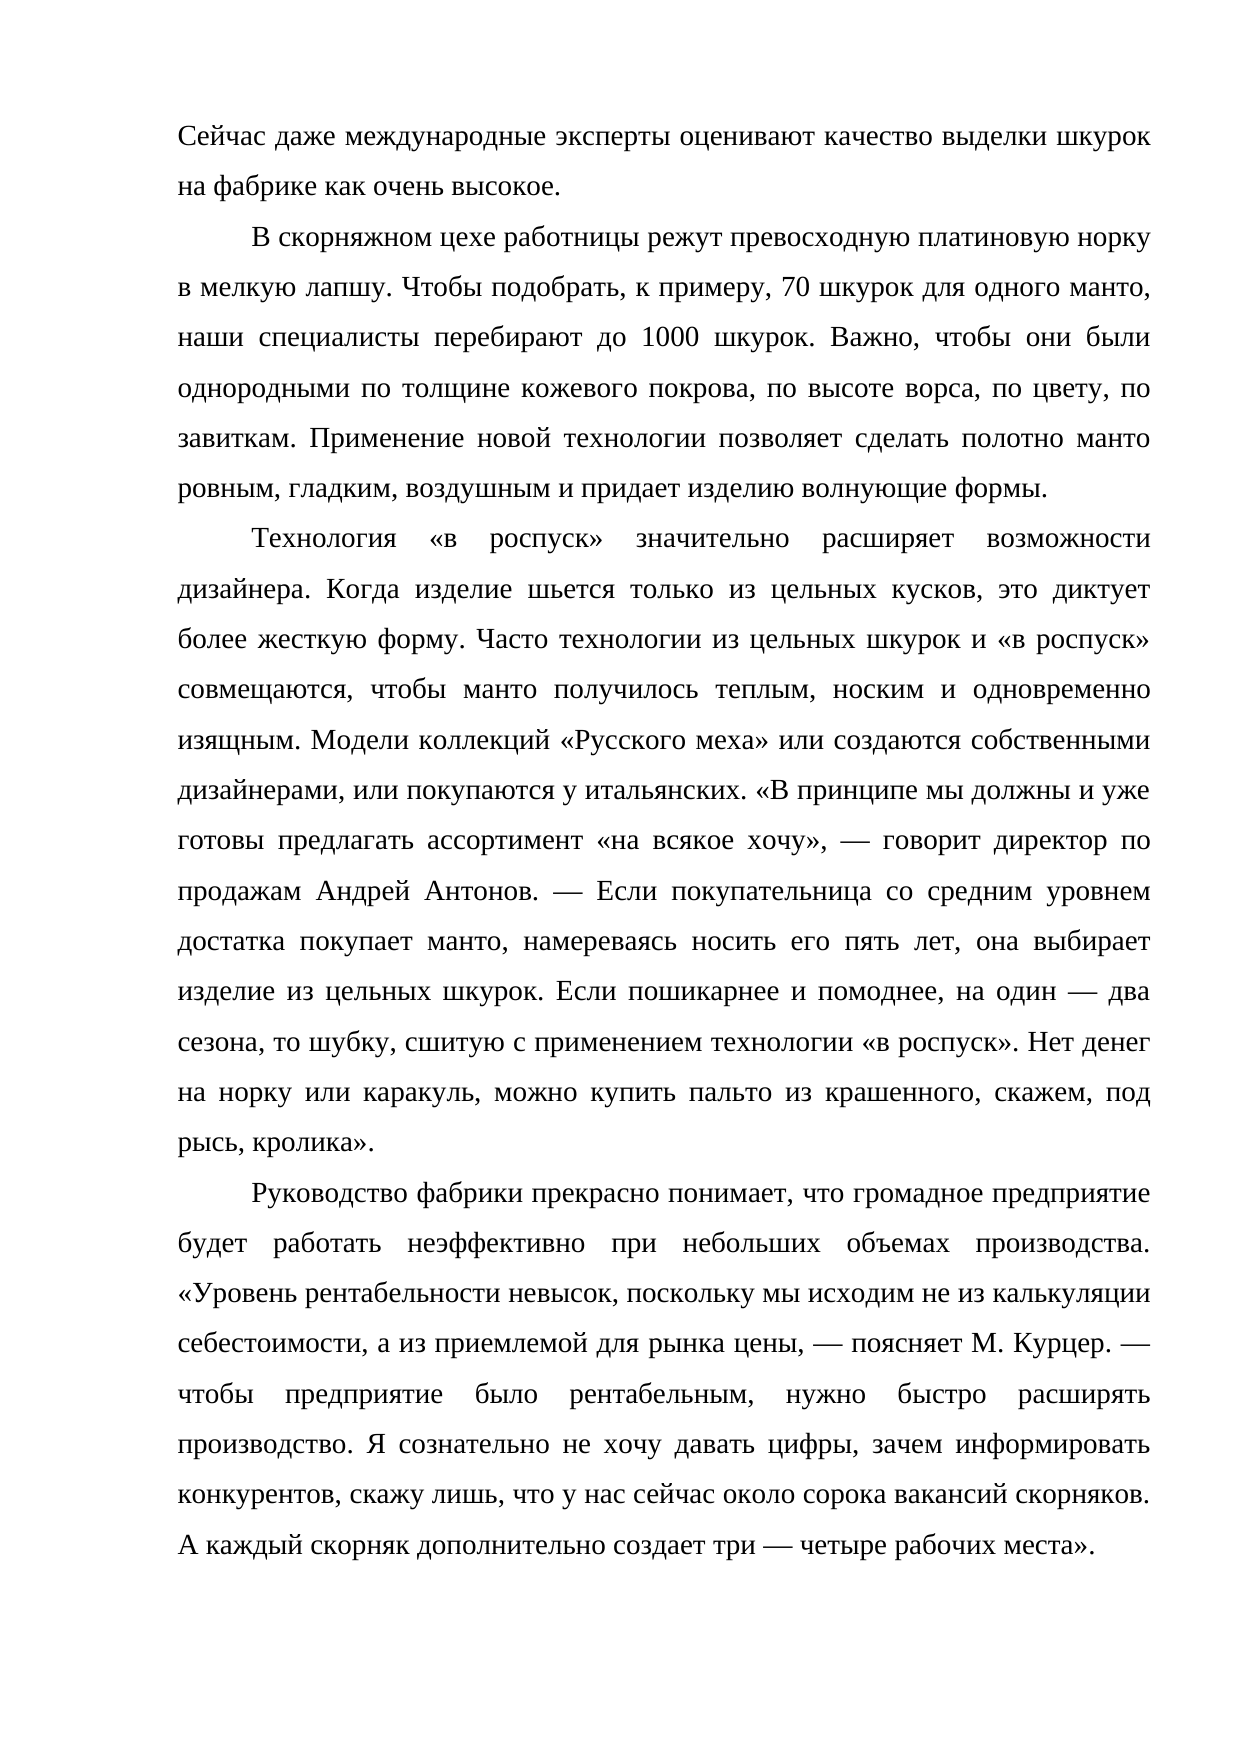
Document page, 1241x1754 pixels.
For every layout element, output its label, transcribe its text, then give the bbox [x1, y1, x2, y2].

text Технология «в роспуск» значительно расширяет возможности дизайнера. Когда изделие шьется только из цельных кусков, это диктует более жесткую форму. Часто технологии из цельных шкурок и «в роспуск» совмещаются, чтобы манто получилось теплым, носким и одновременно изящным. Модели коллекций «Русского меха» или создаются собственными дизайнерами, или покупаются у итальянских. «В принципе мы должны и уже готовы предлагать ассортимент «на всякое хочу», — говорит директор по продажам Андрей Антонов. — Если покупательница со средним уровнем достатка покупает манто, намереваясь носить его пять лет, она выбирает изделие из цельных шкурок. Если пошикарнее и помоднее, на один — два сезона, то шубку, сшитую с применением технологии «в роспуск». Нет денег на норку или каракуль, можно купить пальто из крашенного, скажем, под рысь, кролика». [177, 521, 1152, 1158]
text В скорняжном цехе работницы режут превосходную платиновую норку в мелкую лапшу. Чтобы подобрать, к примеру, 70 шкурок для одного манто, наши специалисты перебирают до 1000 шкурок. Важно, чтобы они были однородными по толщине кожевого покрова, по высоте ворса, по цвету, по завиткам. Применение новой технологии позволяет сделать полотно манто ровным, гладким, воздушным и придает изделию волнующие формы. [177, 219, 1152, 504]
text Руководство фабрики прекрасно понимает, что громадное предприятие будет работать неэффективно при небольших объемах производства. «Уровень рентабельности невысок, поскольку мы исходим не из калькуляции себестоимости, а из приемлемой для рынка цены, — поясняет М. Курцер. — чтобы предприятие было рентабельным, нужно быстро расширять производство. Я сознательно не хочу давать цифры, зачем информировать конкурентов, скажу лишь, что у нас сейчас около сорока вакансий скорняков. А каждый скорняк дополнительно создает три — четыре рабочих места». [177, 1175, 1152, 1560]
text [177, 118, 1152, 202]
